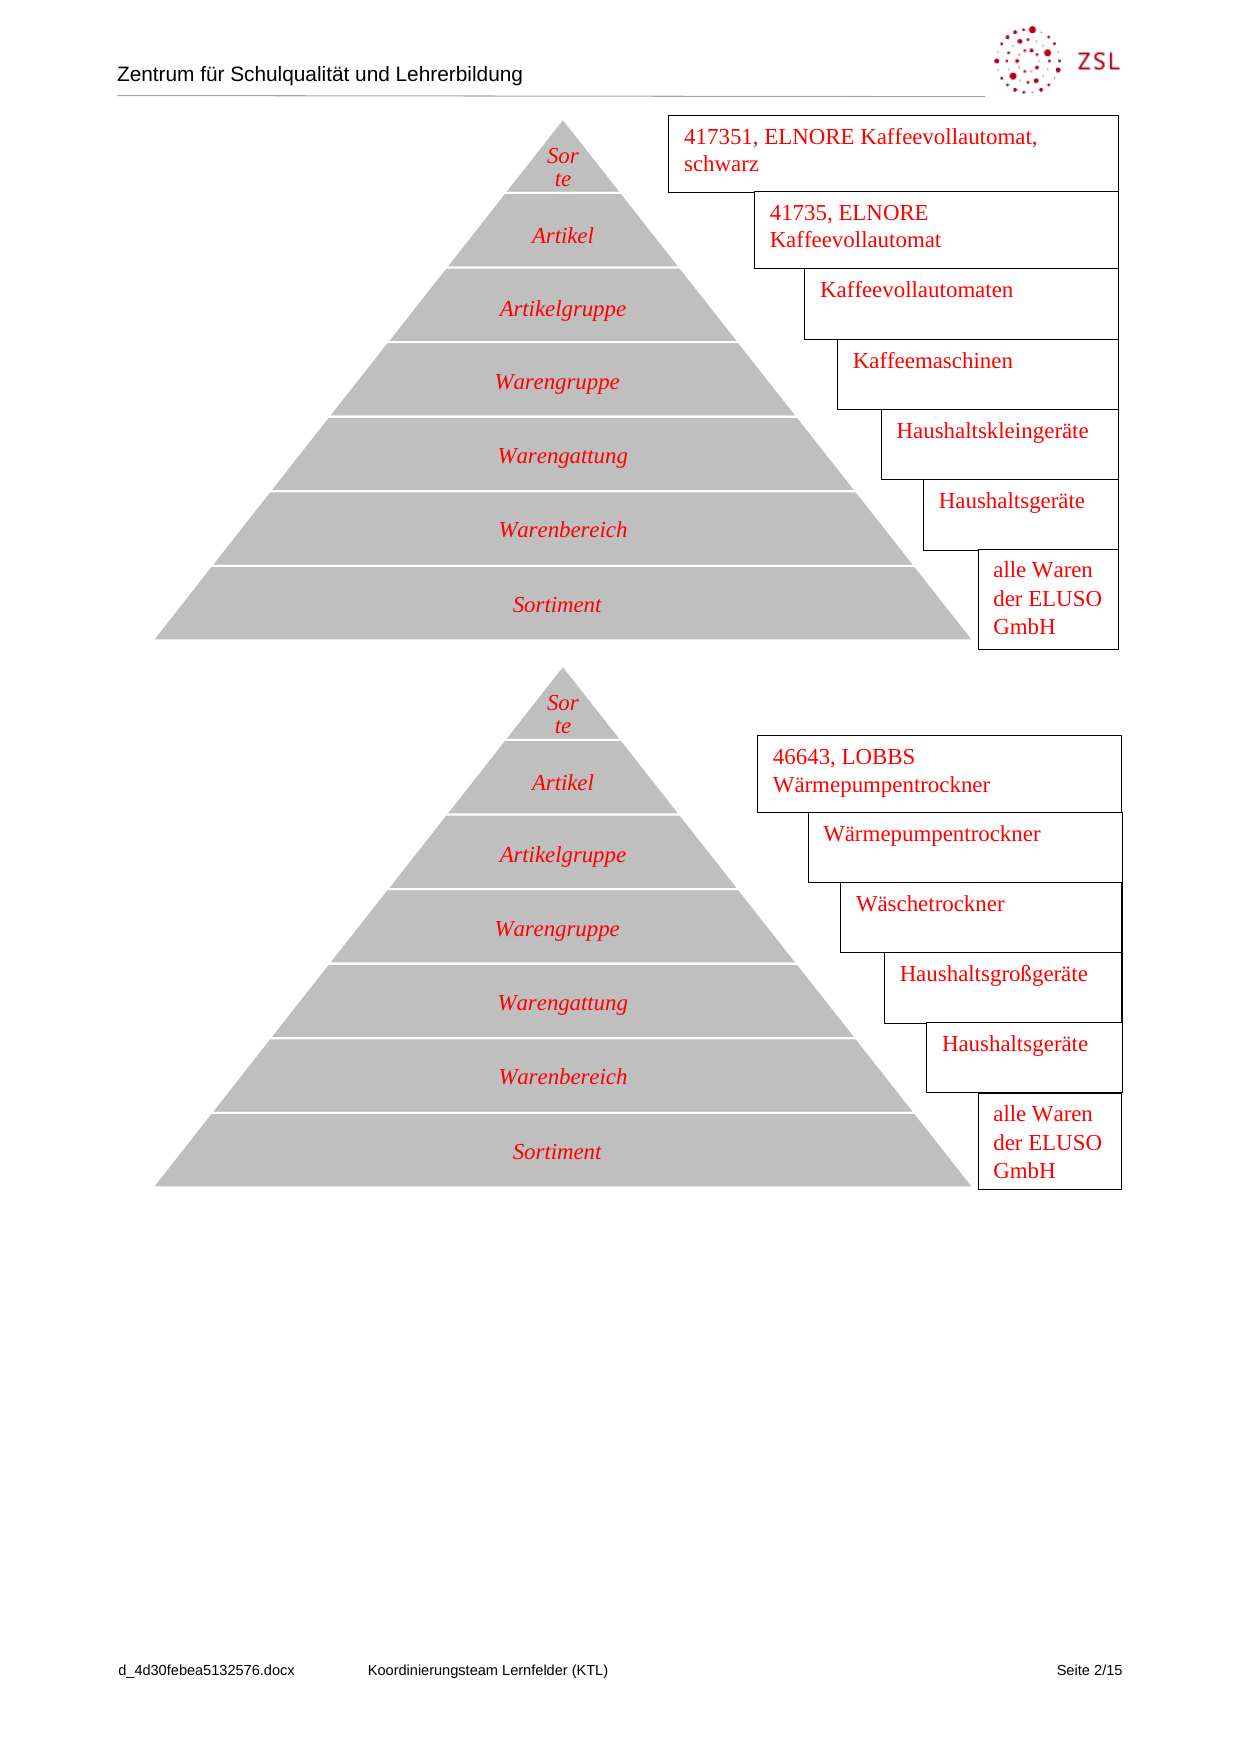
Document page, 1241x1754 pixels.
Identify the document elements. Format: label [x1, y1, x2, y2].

picture [992, 25, 1122, 96]
